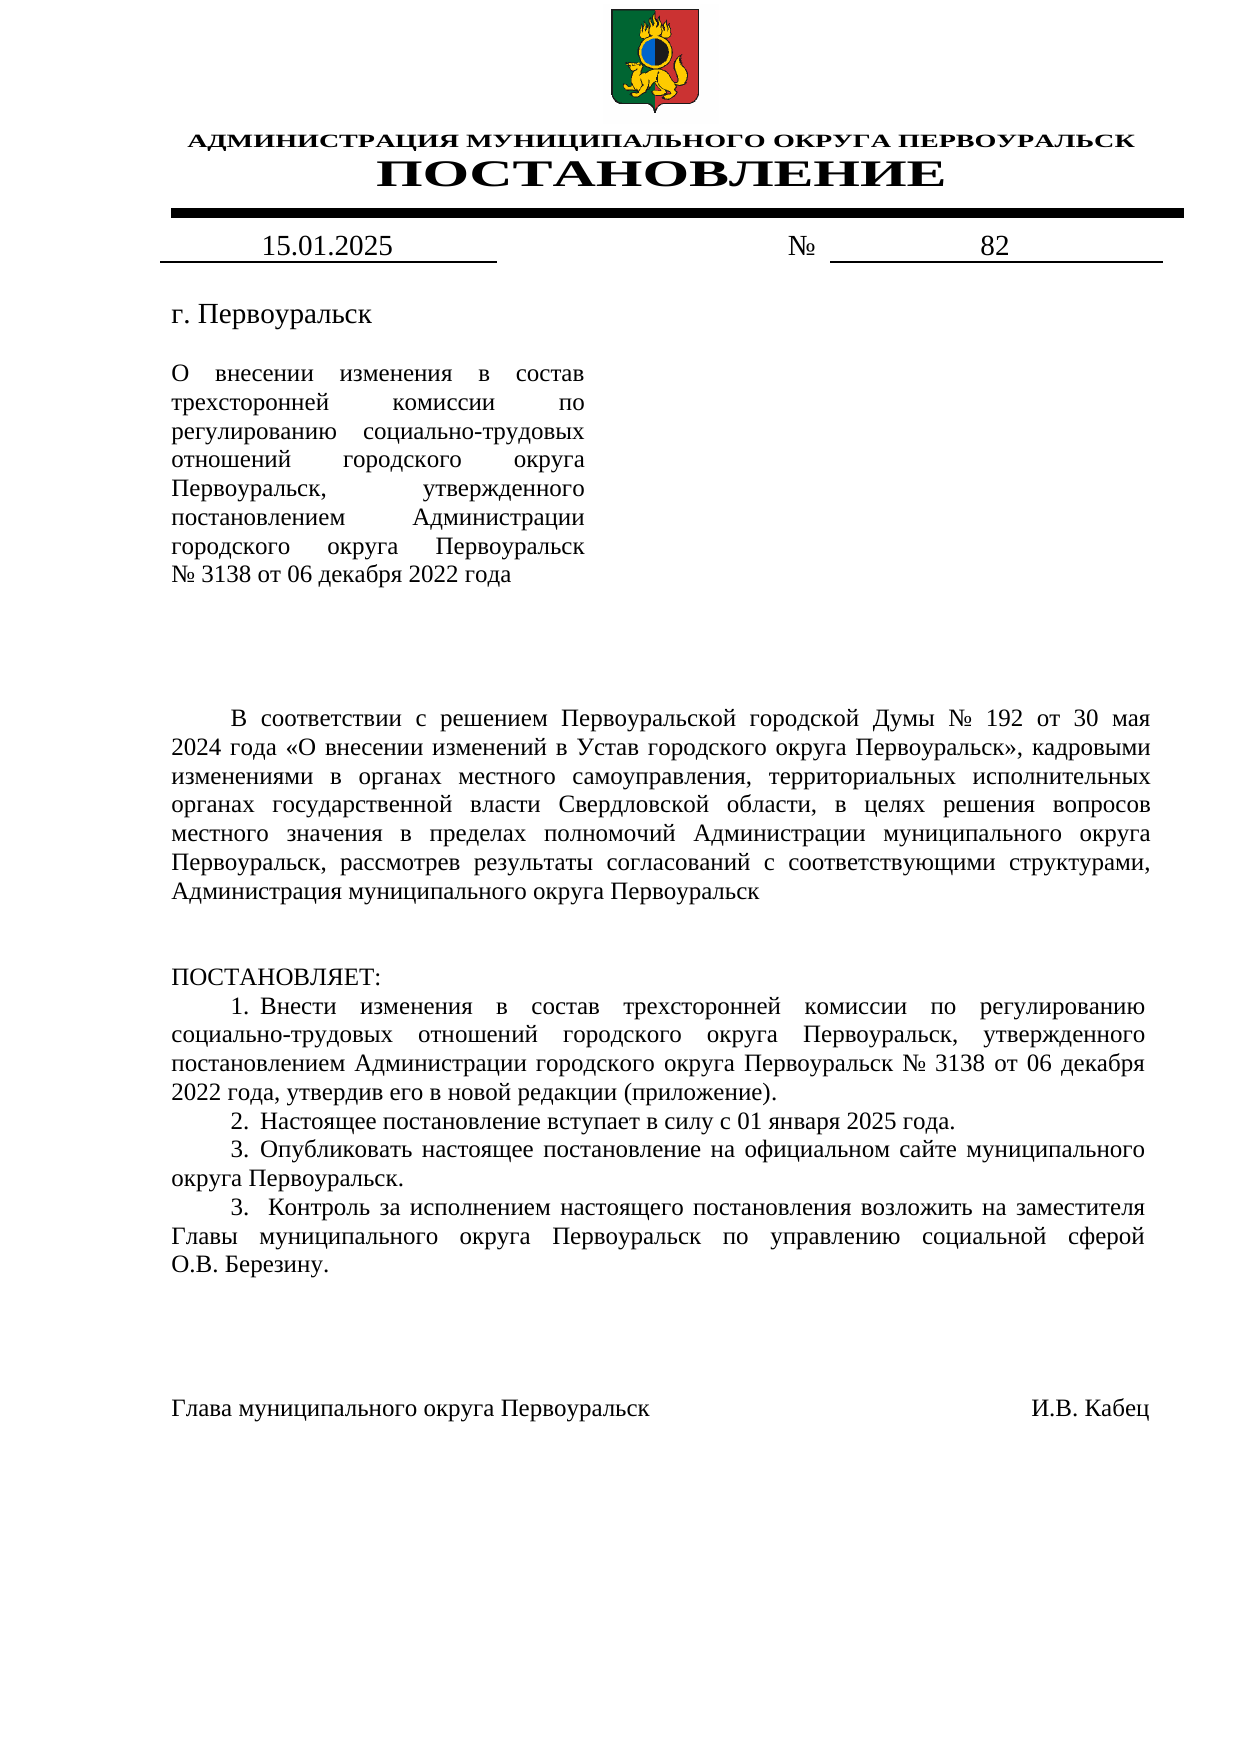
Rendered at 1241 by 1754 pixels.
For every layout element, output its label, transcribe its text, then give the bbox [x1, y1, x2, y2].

list Опубликовать настоящее постановление на официальном сайте муниципального округа Первоуральск. [171, 1134, 1146, 1192]
table_header № [497, 218, 830, 261]
text АДМИНИСТРАЦИЯ МУНИЦИПАЛЬНОГО ОКРУГА ПЕРВОУРАЛЬСК [171, 130, 1152, 151]
table_header 15.01.2025 [160, 216, 497, 261]
table_header 82 [830, 218, 1163, 261]
text ПОСТАНОВЛЯЕТ: [171, 962, 1152, 991]
text О внесении изменения в состав трехсторонней комиссии по регулированию социально-трудовых отношений городского округа Первоуральск, утвержденного постановлением Администрации городского округа Первоуральск № 3138 от 06 декабря 2022 года [171, 358, 585, 588]
text ПОСТАНОВЛЕНИЕ [171, 151, 1152, 194]
text г. Первоуральск [171, 296, 1148, 329]
text В соответствии с решением Первоуральской городской Думы № 192 от 30 мая 2024 года «О внесении изменений в Устав городского округа Первоуральск», кадровыми изменениями в органах местного самоуправления, территориальных исполнительных органах государственной власти Свердловской области, в целях решения вопросов местного значения в пределах полномочий Администрации муниципального округа Первоуральск, рассмотрев результаты согласований с соответствующими структурами, Администрация муниципального округа Первоуральск [171, 703, 1152, 904]
list Настоящее постановление вступает в силу с 01 января 2025 года. [171, 1106, 1146, 1134]
table_header Глава муниципального округа Первоуральск [160, 1393, 732, 1422]
list Внести изменения в состав трехсторонней комиссии по регулированию социально-трудовых отношений городского округа Первоуральск, утвержденного постановлением Администрации городского округа Первоуральск № 3138 от 06 декабря 2022 года, утвердив его в новой редакции (приложение). [171, 991, 1146, 1106]
table_header И.В. Кабец [732, 1393, 1161, 1422]
text 3. Контроль за исполнением настоящего постановления возложить на заместителя Главы муниципального округа Первоуральск по управлению социальной сферой О.В. Березину. [171, 1192, 1146, 1278]
picture [603, 4, 719, 124]
